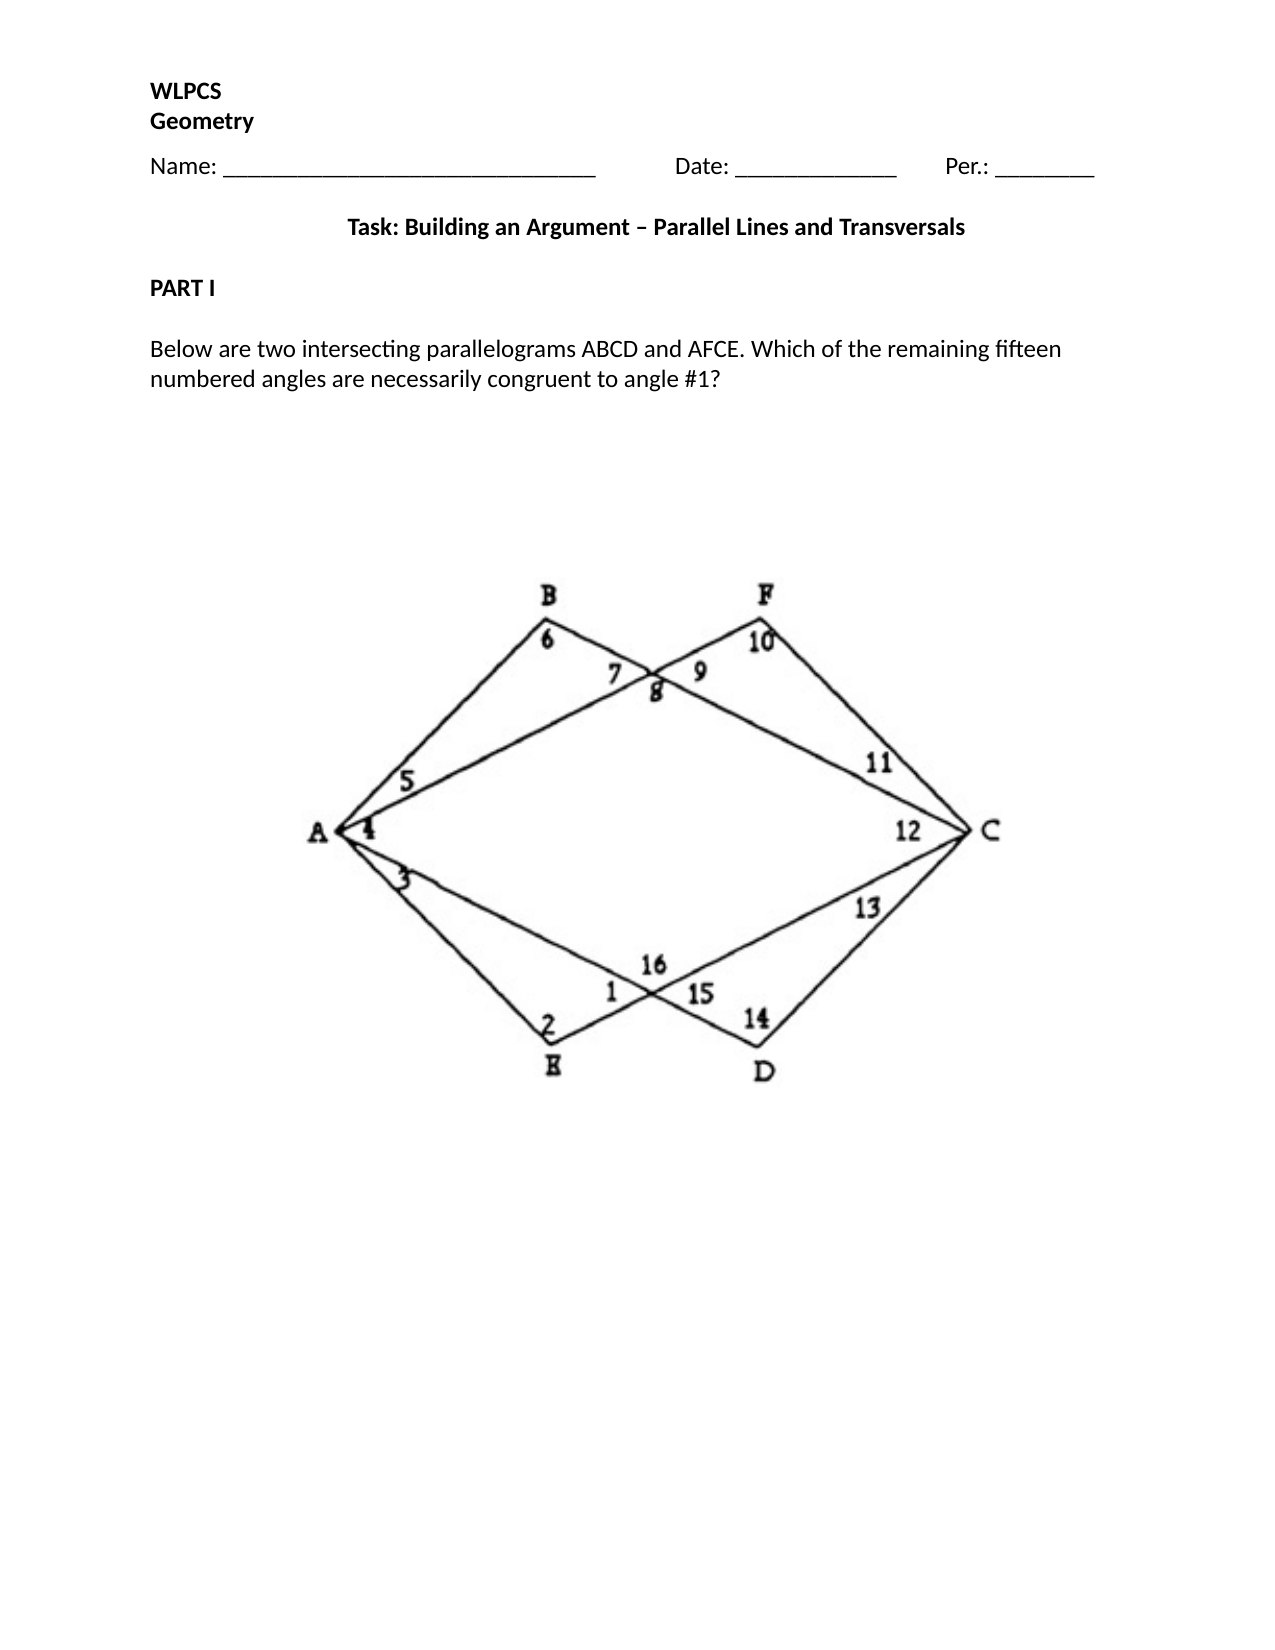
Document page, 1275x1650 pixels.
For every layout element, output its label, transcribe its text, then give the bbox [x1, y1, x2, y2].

text PART I [150, 272, 1162, 303]
picture [301, 577, 1012, 1088]
text Below are two intersecting parallelograms ABCD and AFCE. Which of the remaining fifteen numbered angles are necessarily congruent to angle #1? [150, 333, 1162, 394]
text Task: Building an Argument – Parallel Lines and Transversals [150, 211, 1162, 242]
text Name: ______________________________ Date: _____________ Per.: ________ [150, 150, 1162, 181]
